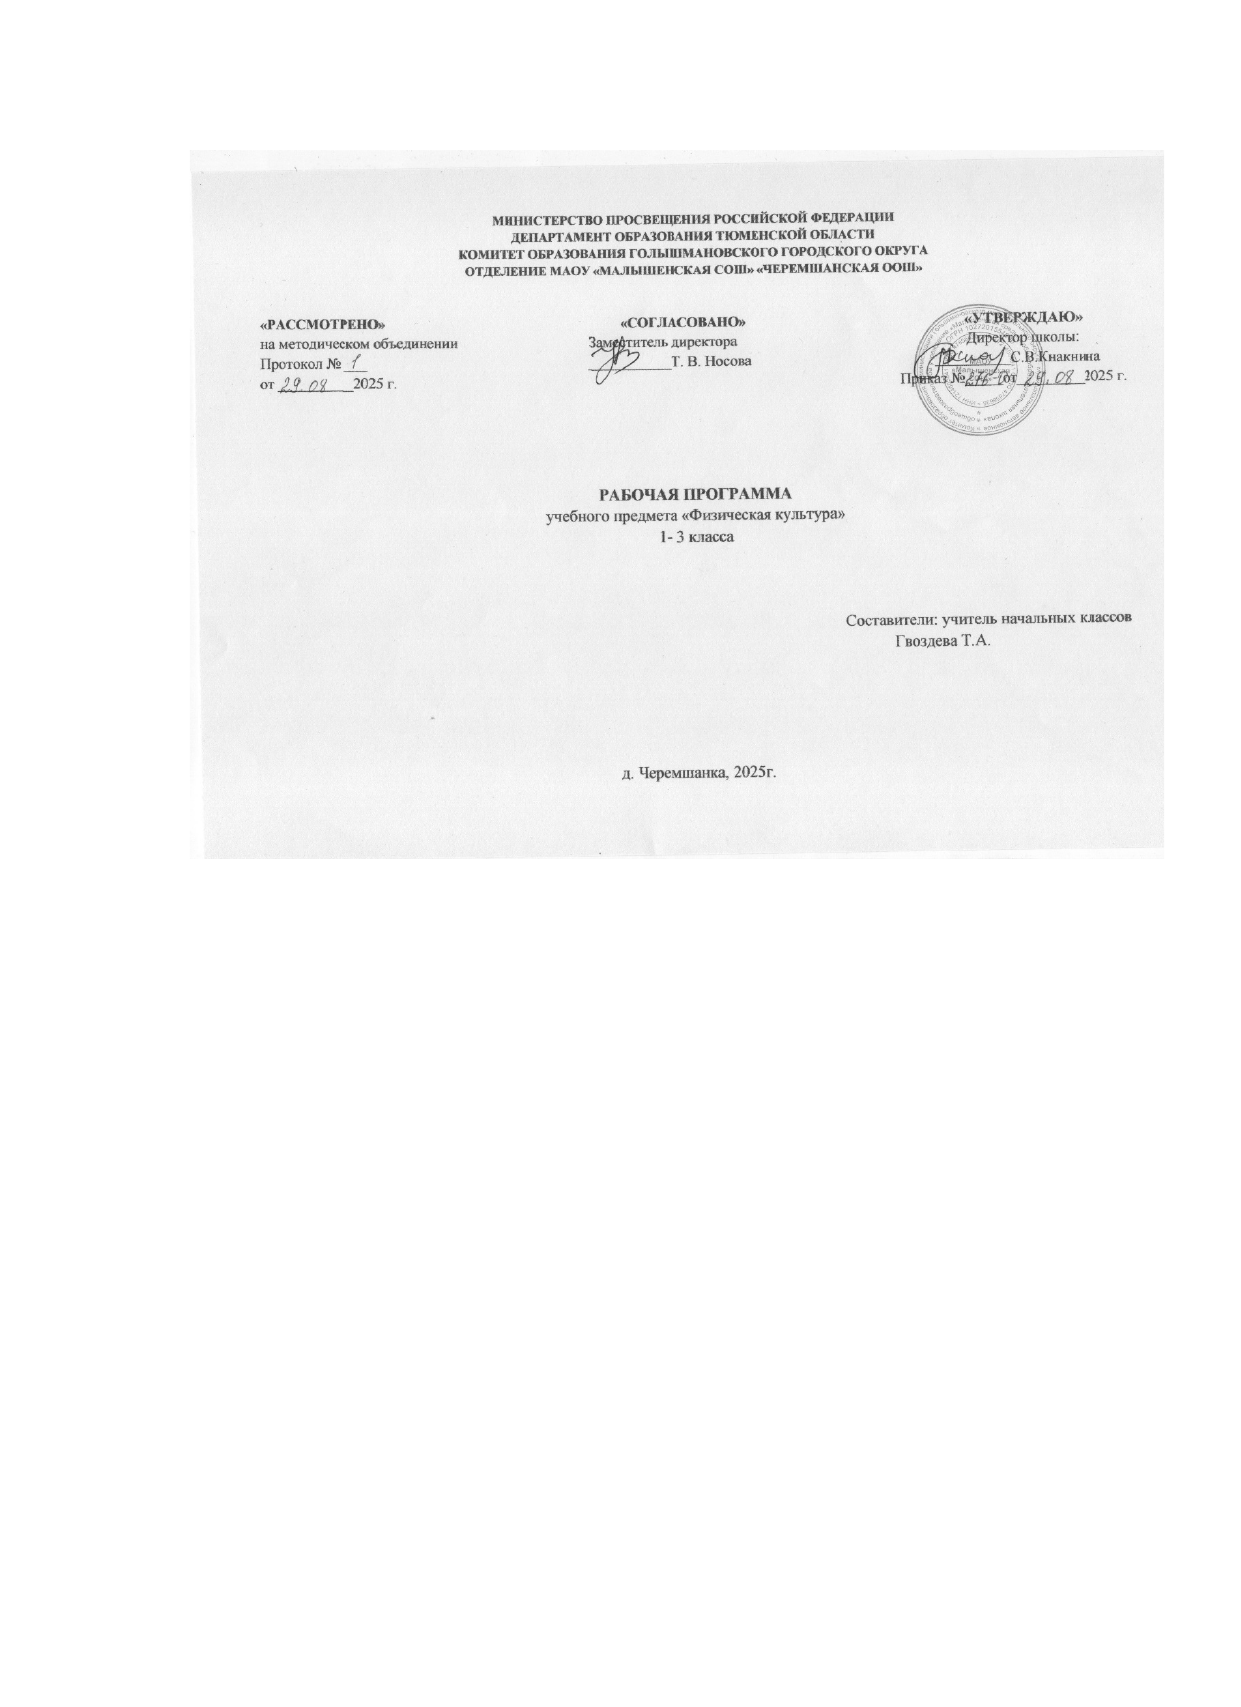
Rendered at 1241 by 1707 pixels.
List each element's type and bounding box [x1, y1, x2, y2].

picture [189, 150, 1165, 859]
